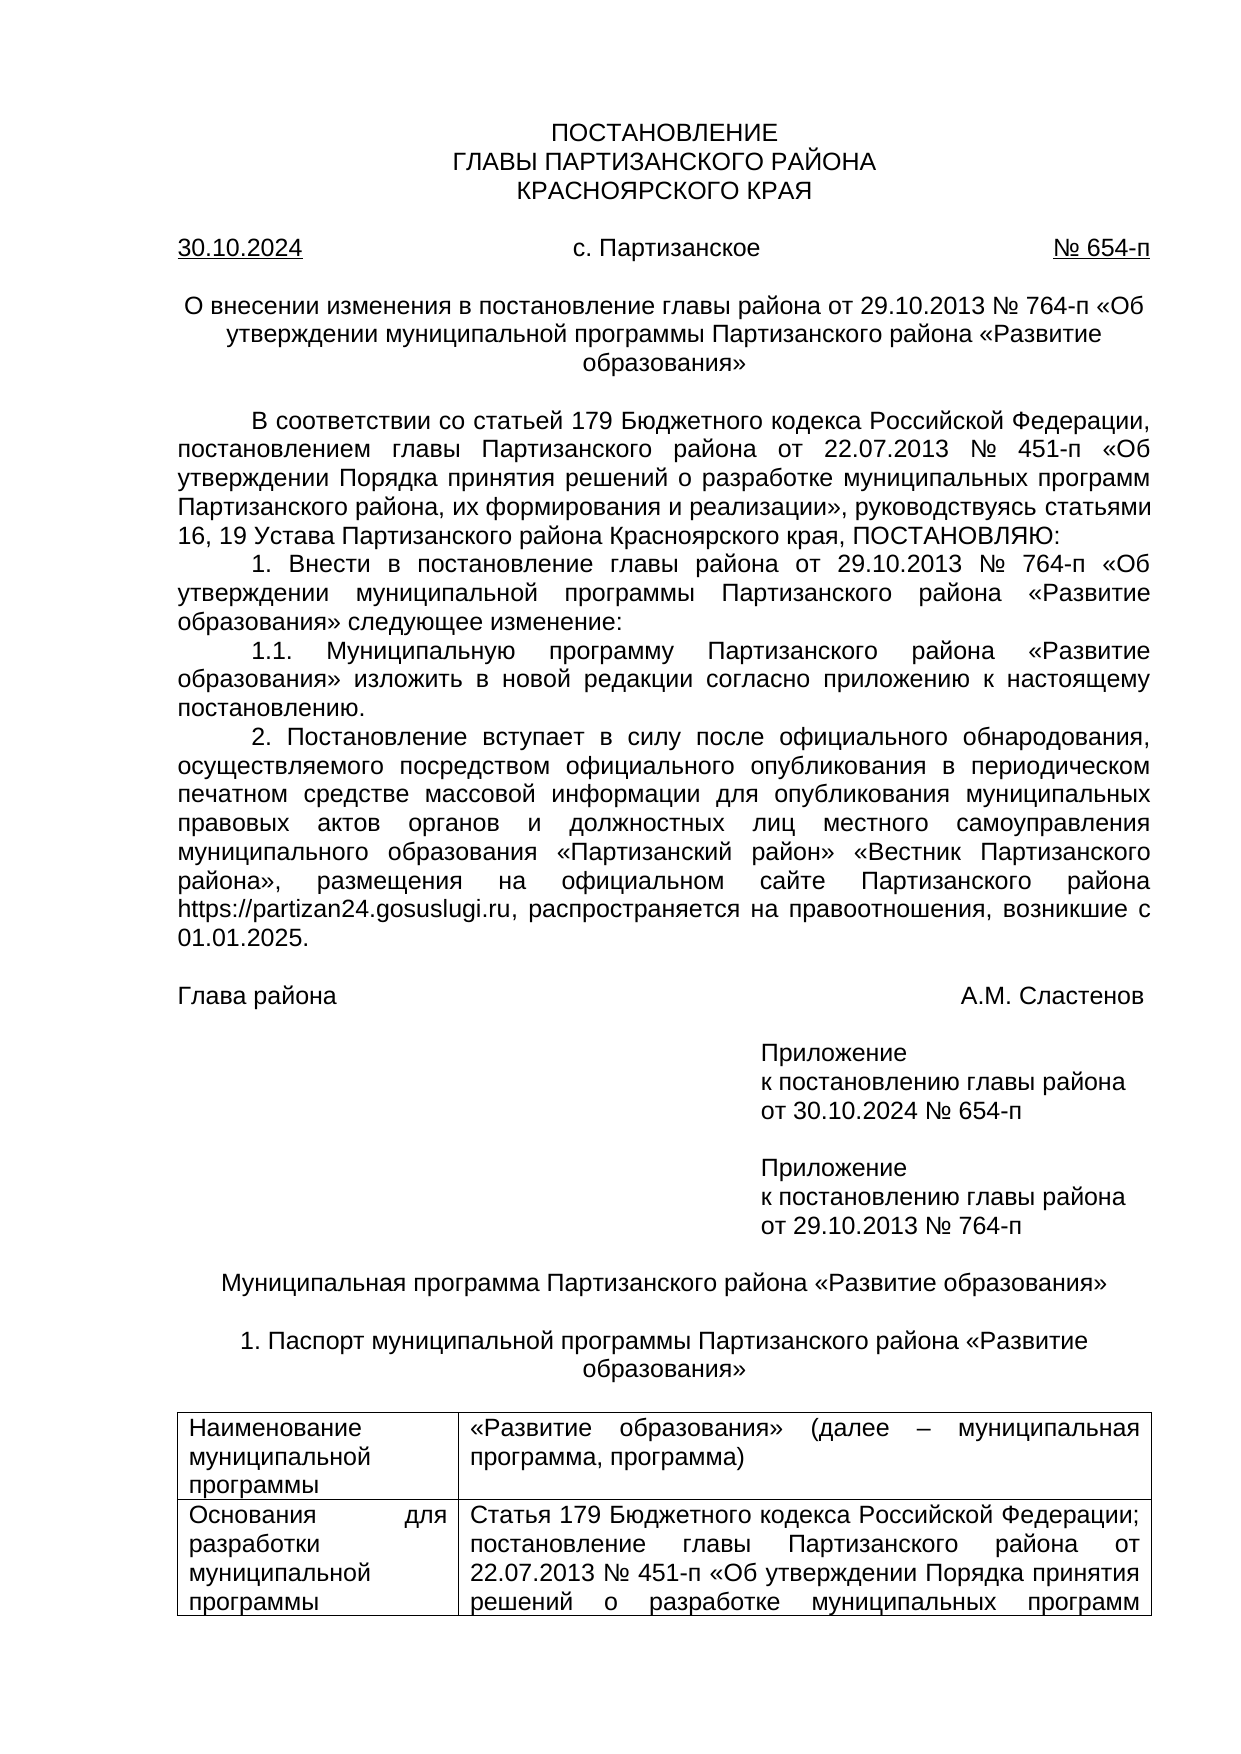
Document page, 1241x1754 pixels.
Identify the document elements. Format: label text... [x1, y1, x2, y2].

text Глава района А.М. Сластенов [177, 981, 1152, 1009]
table_header Наименование муниципальной программы [178, 1413, 458, 1499]
text Муниципальная программа Партизанского района «Развитие образования» [177, 1268, 1152, 1297]
text 1. Внести в постановление главы района от 29.10.2013 № 764-п «Об утверждении муниципальной программы Партизанского района «Развитие образования» следующее изменение: [177, 549, 1152, 636]
text к постановлению главы района [177, 1182, 1152, 1211]
text КРАСНОЯРСКОГО КРАЯ [177, 176, 1152, 204]
text 1. Паспорт муниципальной программы Партизанского района «Развитие образования» [177, 1326, 1152, 1383]
text Приложение [177, 1038, 1152, 1067]
text к постановлению главы района [177, 1067, 1152, 1096]
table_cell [178, 1500, 458, 1615]
text ПОСТАНОВЛЕНИЕ [177, 118, 1152, 147]
text О внесении изменения в постановление главы района от 29.10.2013 № 764-п «Об утверждении муниципальной программы Партизанского района «Развитие образования» [177, 291, 1152, 377]
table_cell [459, 1500, 1151, 1615]
text 30.10.2024 с. Партизанское № 654-п [177, 233, 1152, 262]
text от 29.10.2013 № 764-п [177, 1211, 1152, 1239]
text ГЛАВЫ ПАРТИЗАНСКОГО РАЙОНА [177, 147, 1152, 176]
text В соответствии со статьей 179 Бюджетного кодекса Российской Федерации, постановлением главы Партизанского района от 22.07.2013 № 451-п «Об утверждении Порядка принятия решений о разработке муниципальных программ Партизанского района, их формирования и реализации», руководствуясь статьями 16, 19 Устава Партизанского района Красноярского края, ПОСТАНОВЛЯЮ: [177, 406, 1152, 549]
table_header «Развитие образования» (далее – муниципальная программа, программа) [459, 1413, 1151, 1499]
text от 30.10.2024 № 654-п [177, 1096, 1152, 1124]
text Приложение [177, 1153, 1152, 1182]
text 1.1. Муниципальную программу Партизанского района «Развитие образования» изложить в новой редакции согласно приложению к настоящему постановлению. [177, 636, 1152, 722]
text 2. Постановление вступает в силу после официального обнародования, осуществляемого посредством официального опубликования в периодическом печатном средстве массовой информации для опубликования муниципальных правовых актов органов и должностных лиц местного самоуправления муниципального образования «Партизанский район» «Вестник Партизанского района», размещения на официальном сайте Партизанского района https://partizan24.gosuslugi.ru, распространяется на правоотношения, возникшие с 01.01.2025. [177, 722, 1152, 952]
